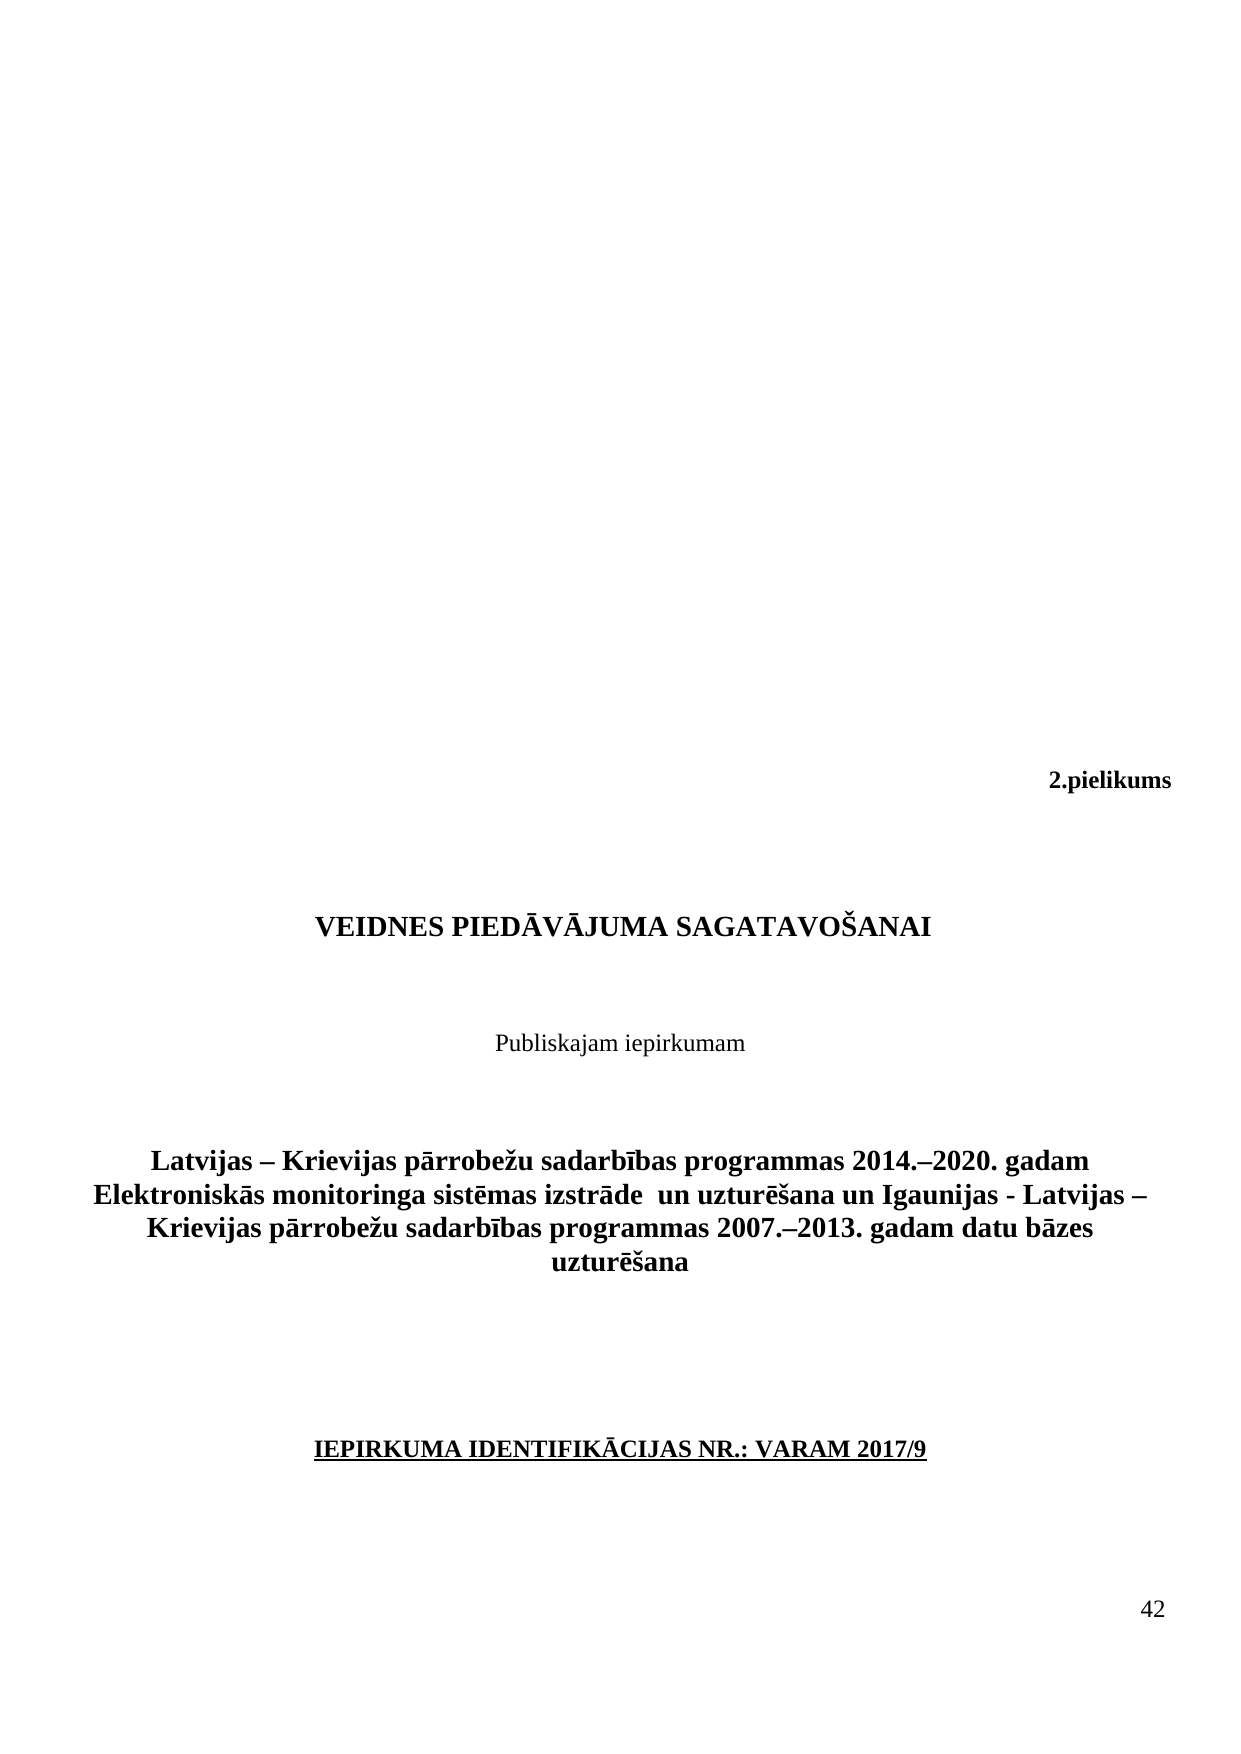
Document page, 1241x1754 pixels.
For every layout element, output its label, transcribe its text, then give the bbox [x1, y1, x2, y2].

text VEIDNES PIEDĀVĀJUMA SAGATAVOŠANAI [75, 909, 1171, 942]
title IEPIRKUMA IDENTIFIKĀCIJAS NR.: VARAM 2017/9 [75, 1434, 1165, 1463]
text Publiskajam iepirkumam [75, 1028, 1165, 1057]
text 2.pielikums [75, 765, 1171, 794]
text Latvijas – Krievijas pārrobežu sadarbības programmas 2014.–2020. gadam Elektroniskās monitoringa sistēmas izstrāde un uzturēšana un Igaunijas - Latvijas – Krievijas pārrobežu sadarbības programmas 2007.–2013. gadam datu bāzes uzturēšana [75, 1143, 1165, 1278]
